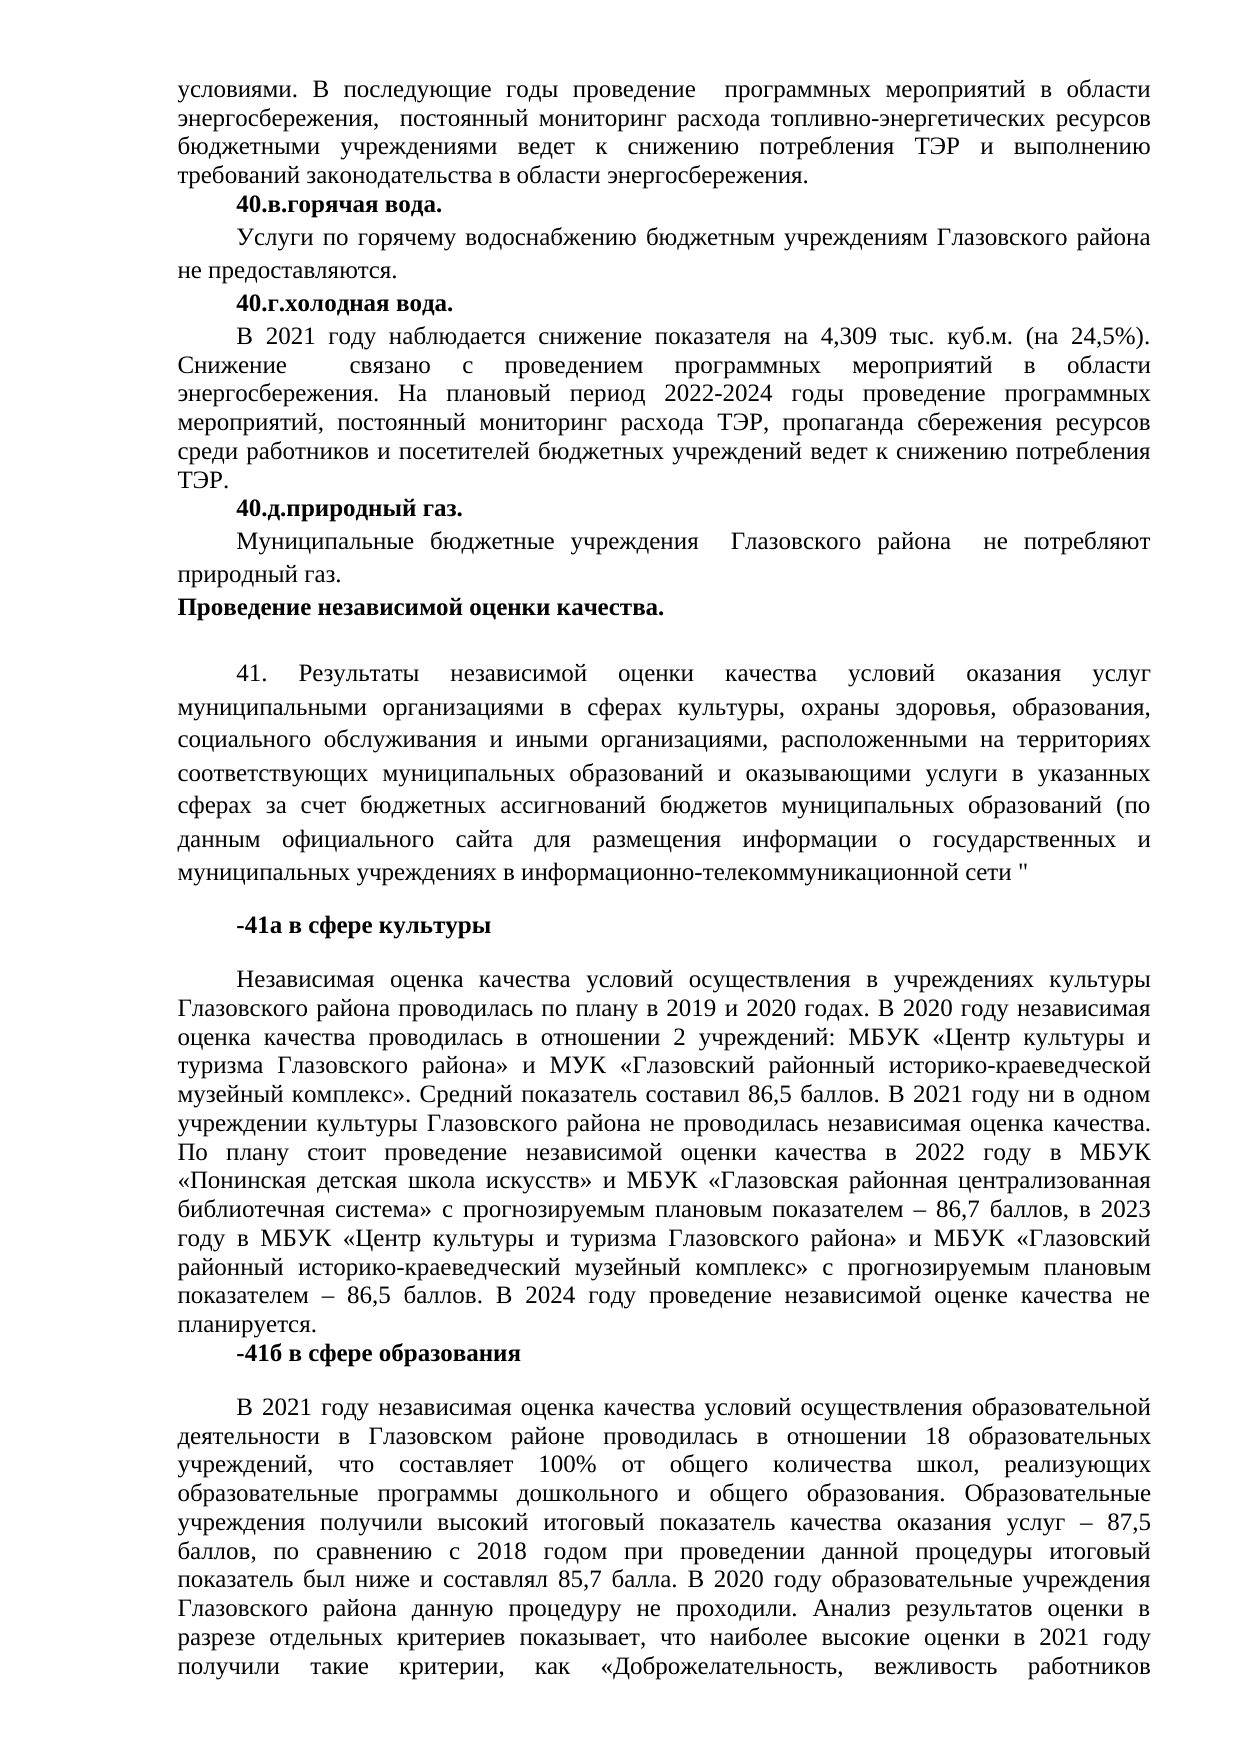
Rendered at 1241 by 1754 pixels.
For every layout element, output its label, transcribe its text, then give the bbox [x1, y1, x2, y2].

text 40.г.холодная вода. [177, 288, 1152, 317]
text Услуги по горячему водоснабжению бюджетным учреждениям Глазовского района не предоставляются. [177, 222, 1152, 284]
text 40.д.природный газ. [177, 493, 1152, 522]
text 41. Результаты независимой оценки качества условий оказания услуг муниципальными организациями в сферах культуры, охраны здоровья, образования, социального обслуживания и иными организациями, расположенными на территориях соответствующих муниципальных образований и оказывающими услуги в указанных сферах за счет бюджетных ассигнований бюджетов муниципальных образований (по данным официального сайта для размещения информации о государственных и муниципальных учреждениях в информационно-телекоммуникационной сети " [177, 658, 1152, 885]
text Независимая оценка качества условий осуществления в учреждениях культуры Глазовского района проводилась по плану в 2019 и 2020 годах. В 2020 году независимая оценка качества проводилась в отношении 2 учреждений: МБУК «Центр культуры и туризма Глазовского района» и МУК «Глазовский районный историко-краеведческой музейный комплекс». Средний показатель составил 86,5 баллов. В 2021 году ни в одном учреждении культуры Глазовского района не проводилась независимая оценка качества. По плану стоит проведение независимой оценки качества в 2022 году в МБУК «Понинская детская школа искусств» и МБУК «Глазовская районная централизованная библиотечная система» с прогнозируемым плановым показателем – 86,7 баллов, в 2023 году в МБУК «Центр культуры и туризма Глазовского района» и МБУК «Глазовский районный историко-краеведческий музейный комплекс» с прогнозируемым плановым показателем – 86,5 баллов. В 2024 году проведение независимой оценке качества не планируется. [177, 964, 1152, 1338]
text В 2021 году наблюдается снижение показателя на 4,309 тыс. куб.м. (на 24,5%). Снижение связано с проведением программных мероприятий в области энергосбережения. На плановый период 2022-2024 годы проведение программных мероприятий, постоянный мониторинг расхода ТЭР, пропаганда сбережения ресурсов среди работников и посетителей бюджетных учреждений ведет к снижению потребления ТЭР. [177, 321, 1152, 493]
text -41б в сфере образования [177, 1338, 1152, 1367]
text Проведение независимой оценки качества. [177, 592, 1152, 621]
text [177, 74, 1152, 189]
text Муниципальные бюджетные учреждения Глазовского района не потребляют природный газ. [177, 526, 1152, 588]
text 40.в.горячая вода. [177, 189, 1152, 218]
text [177, 1392, 1152, 1679]
text -41а в сфере культуры [177, 911, 1152, 939]
